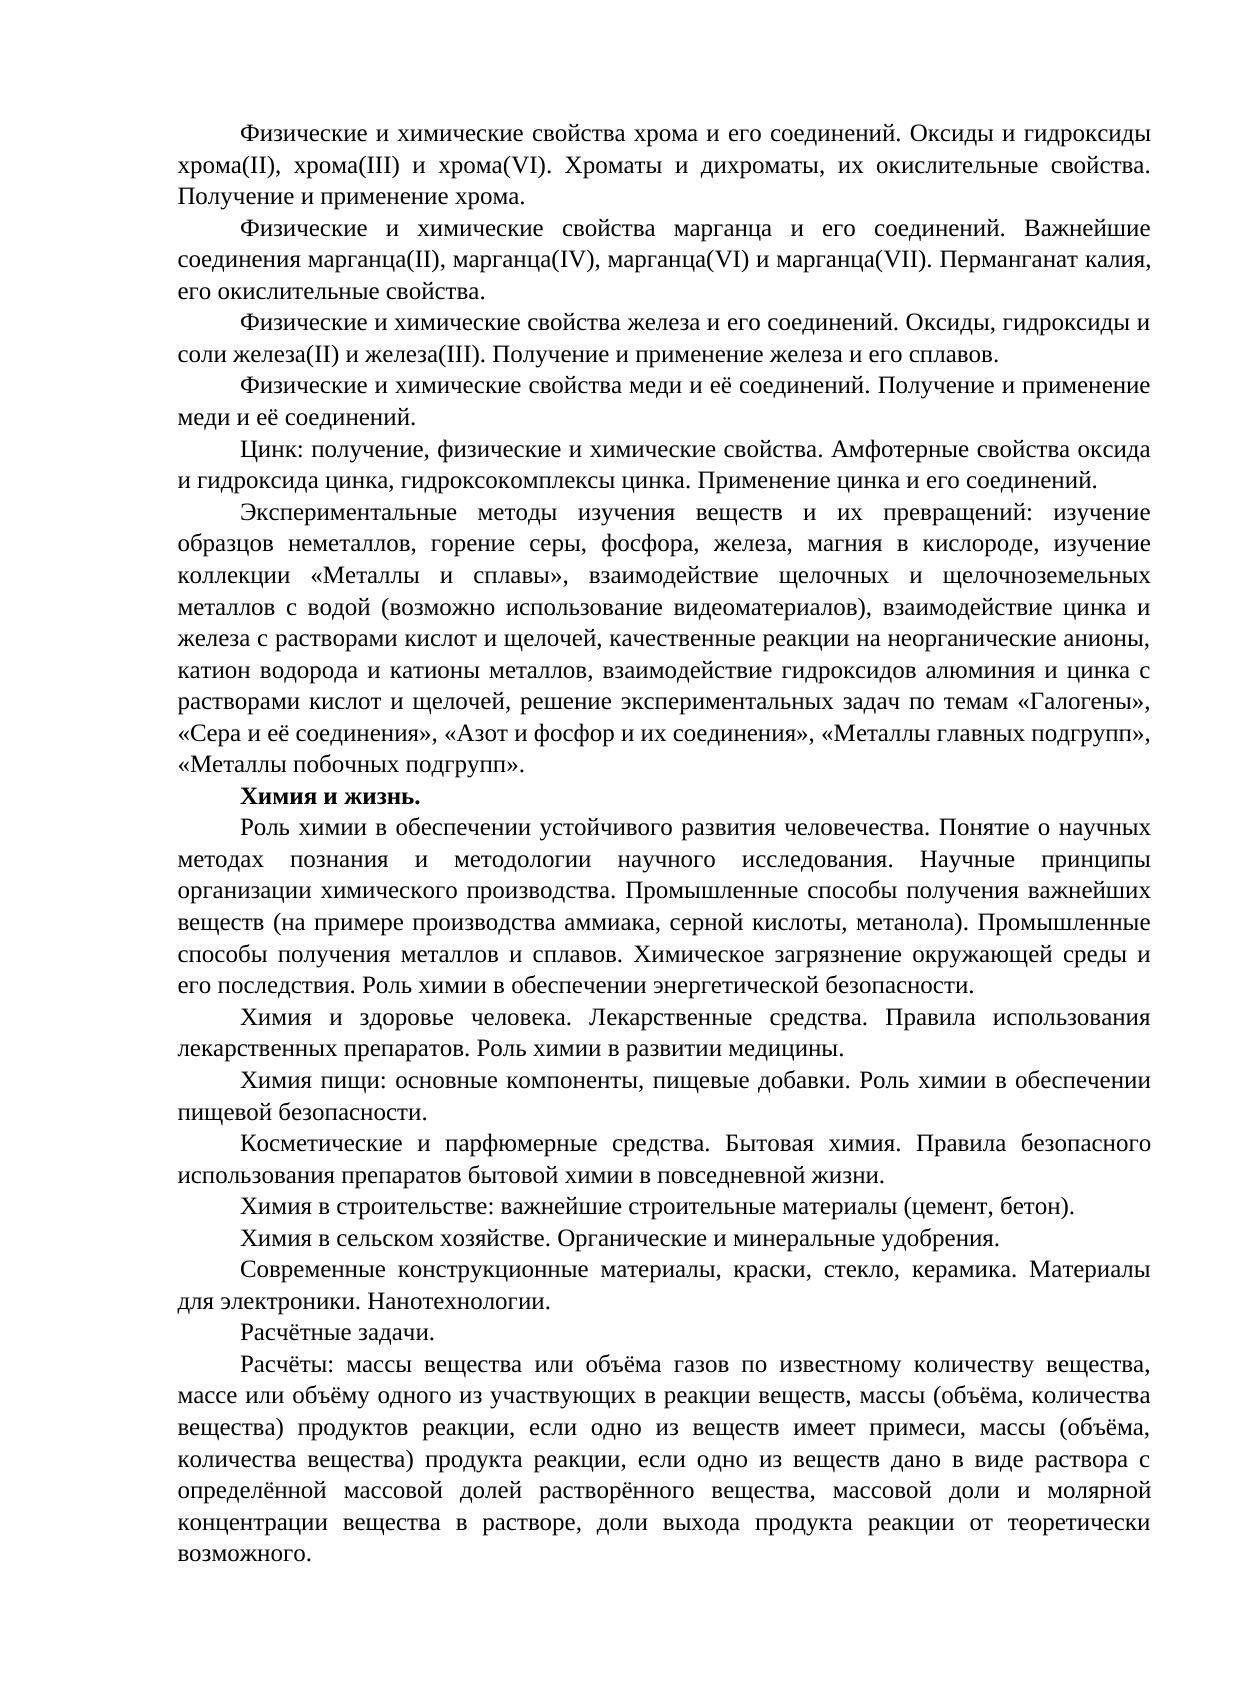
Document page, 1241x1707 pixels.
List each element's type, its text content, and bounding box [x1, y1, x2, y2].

text Химия в сельском хозяйстве. Органические и минеральные удобрения. [177, 1223, 1152, 1252]
text Химия в строительстве: важнейшие строительные материалы (цемент, бетон). [177, 1191, 1152, 1220]
text Химия и жизнь. [177, 781, 1152, 810]
text Современные конструкционные материалы, краски, стекло, керамика. Материалы для электроники. Нанотехнологии. [177, 1254, 1152, 1315]
text Цинк: получение, физические и химические свойства. Амфотерные свойства оксида и гидроксида цинка, гидроксокомплексы цинка. Применение цинка и его соединений. [177, 434, 1152, 494]
text Расчётные задачи. [177, 1317, 1152, 1346]
text Роль химии в обеспечении устойчивого развития человечества. Понятие о научных методах познания и методологии научного исследования. Научные принципы организации химического производства. Промышленные способы получения важнейших веществ (на примере производства аммиака, серной кислоты, метанола). Промышленные способы получения металлов и сплавов. Химическое загрязнение окружающей среды и его последствия. Роль химии в обеспечении энергетической безопасности. [177, 812, 1152, 999]
text Физические и химические свойства меди и её соединений. Получение и применение меди и её соединений. [177, 371, 1152, 431]
text Физические и химические свойства железа и его соединений. Оксиды, гидроксиды и соли железа(II) и железа(III). Получение и применение железа и его сплавов. [177, 307, 1152, 368]
text Химия пищи: основные компоненты, пищевые добавки. Роль химии в обеспечении пищевой безопасности. [177, 1065, 1152, 1125]
text Физические и химические свойства хрома и его соединений. Оксиды и гидроксиды хрома(II), хрома(III) и хрома(VI). Хроматы и дихроматы, их окислительные свойства. Получение и применение хрома. [177, 118, 1152, 210]
text Расчёты: массы вещества или объёма газов по известному количеству вещества, массе или объёму одного из участвующих в реакции веществ, массы (объёма, количества вещества) продуктов реакции, если одно из веществ имеет примеси, массы (объёма, количества вещества) продукта реакции, если одно из веществ дано в виде раствора с определённой массовой долей растворённого вещества, массовой доли и молярной концентрации вещества в растворе, доли выхода продукта реакции от теоретически возможного. [177, 1349, 1152, 1567]
text Экспериментальные методы изучения веществ и их превращений: изучение образцов неметаллов, горение серы, фосфора, железа, магния в кислороде, изучение коллекции «Металлы и сплавы», взаимодействие щелочных и щелочноземельных металлов с водой (возможно использование видеоматериалов), взаимодействие цинка и железа с растворами кислот и щелочей, качественные реакции на неорганические анионы, катион водорода и катионы металлов, взаимодействие гидроксидов алюминия и цинка с растворами кислот и щелочей, решение экспериментальных задач по темам «Галогены», «Сера и её соединения», «Азот и фосфор и их соединения», «Металлы главных подгрупп», «Металлы побочных подгрупп». [177, 497, 1152, 778]
text Химия и здоровье человека. Лекарственные средства. Правила использования лекарственных препаратов. Роль химии в развитии медицины. [177, 1002, 1152, 1062]
text Физические и химические свойства марганца и его соединений. Важнейшие соединения марганца(II), марганца(IV), марганца(VI) и марганца(VII). Перманганат калия, его окислительные свойства. [177, 213, 1152, 305]
text Косметические и парфюмерные средства. Бытовая химия. Правила безопасного использования препаратов бытовой химии в повседневной жизни. [177, 1128, 1152, 1188]
